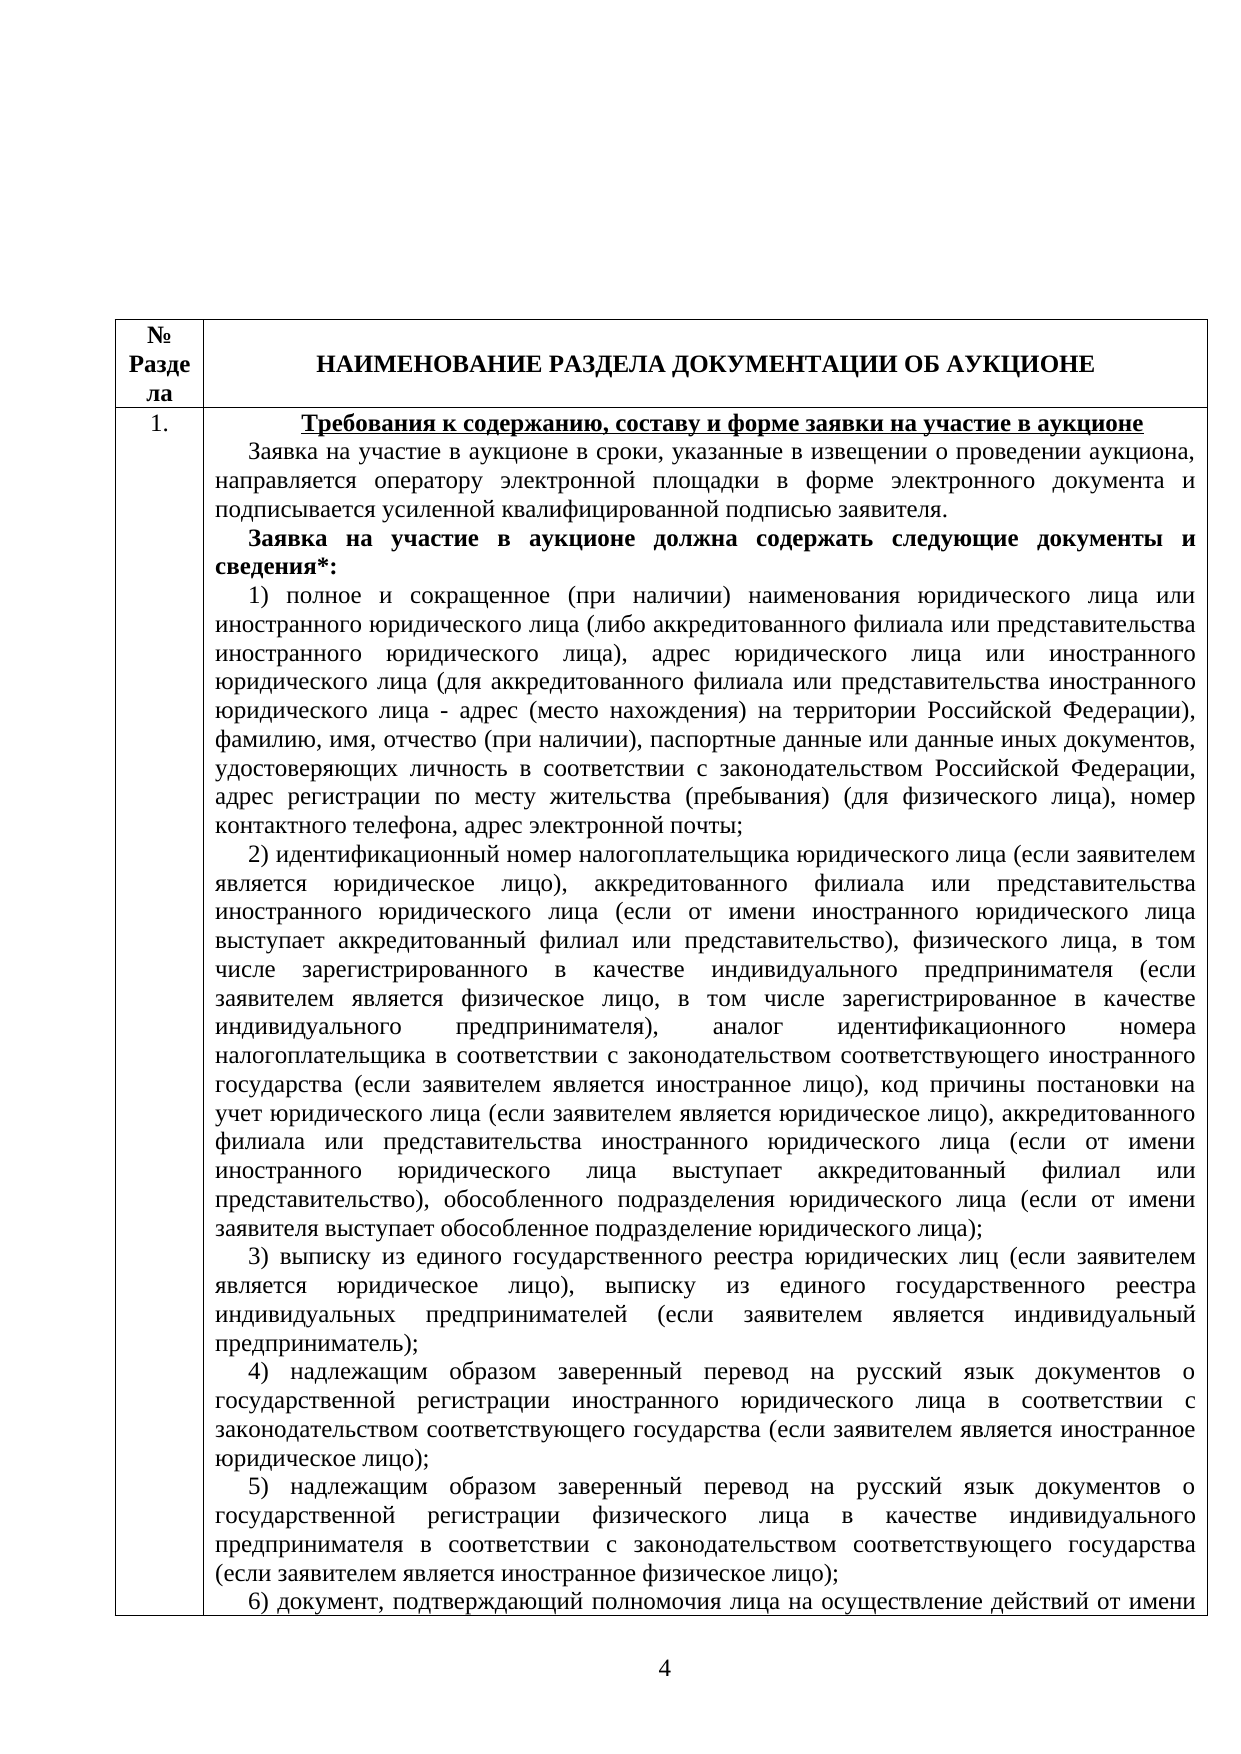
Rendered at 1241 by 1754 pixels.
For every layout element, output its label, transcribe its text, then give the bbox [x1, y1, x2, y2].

table_header НАИМЕНОВАНИЕ РАЗДЕЛА ДОКУМЕНТАЦИИ ОБ АУКЦИОНЕ [204, 320, 1207, 407]
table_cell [204, 408, 1207, 1615]
table_header № Раздела [116, 320, 203, 407]
table_cell 1. [116, 408, 203, 1615]
